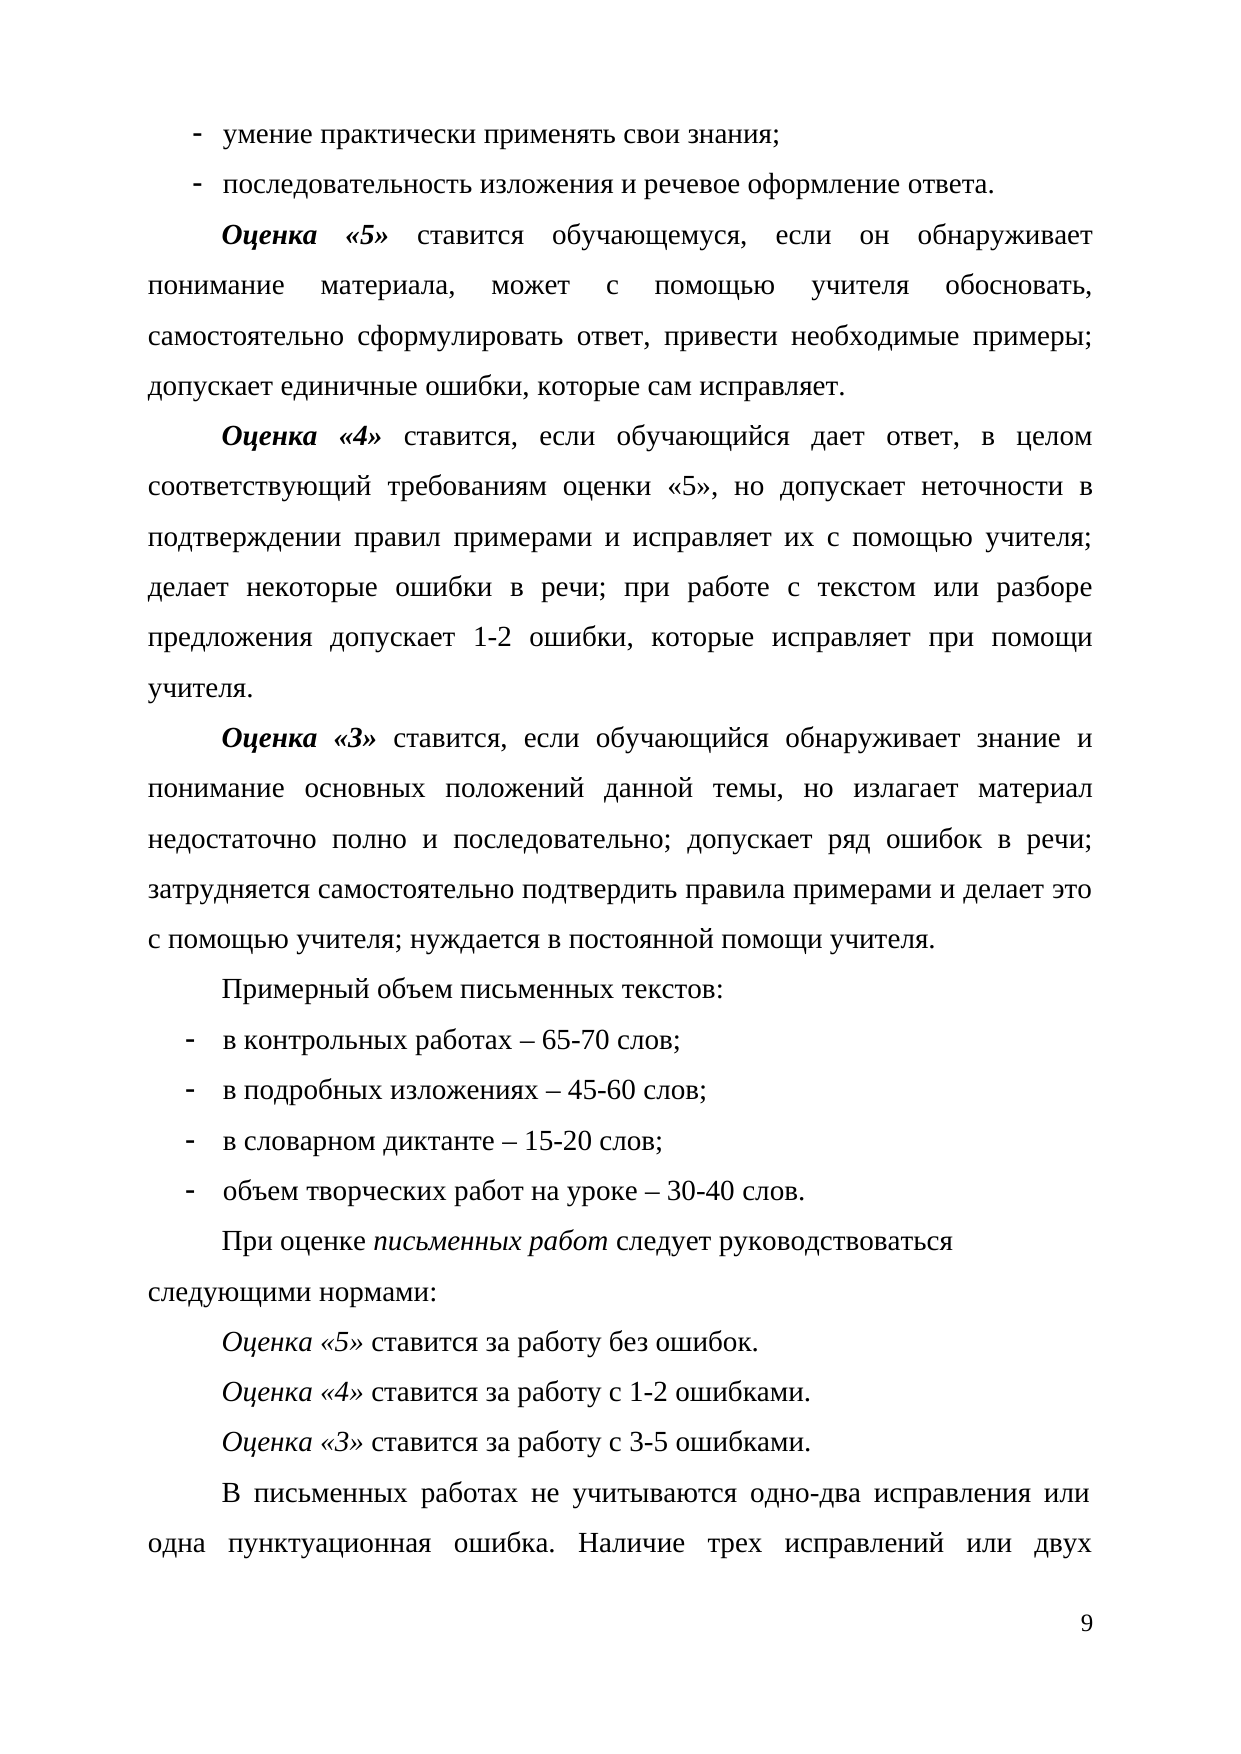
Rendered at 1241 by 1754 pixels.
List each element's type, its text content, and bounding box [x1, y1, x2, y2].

text Примерный объем письменных текстов: [221, 972, 1105, 1005]
text Оценка «3» ставится, если обучающийся обнаруживает знание и понимание основных положений данной темы, но излагает материал недостаточно полно и последовательно; допускает ряд ошибок в речи; затрудняется самостоятельно подтвердить правила примерами и делает это с помощью учителя; нуждается в постоянной помощи учителя. [148, 720, 1093, 955]
list умение практически применять свои знания; [192, 116, 1105, 150]
list объем творческих работ на уроке – 30-40 слов. [185, 1173, 1105, 1207]
text В письменных работах не учитываются одно-два исправления или одна пунктуационная ошибка. Наличие трех исправлений или двух [148, 1475, 1092, 1559]
list в подробных изложениях – 45-60 слов; [185, 1072, 1105, 1106]
text Оценка «5» ставится обучающемуся, если он обнаруживает понимание материала, может с помощью учителя обосновать, самостоятельно сформулировать ответ, привести необходимые примеры; допускает единичные ошибки, которые сам исправляет. [148, 217, 1093, 401]
list последовательность изложения и речевое оформление ответа. [192, 167, 1105, 200]
text Оценка «5» ставится за работу без ошибок. Оценка «4» ставится за работу с 1-2 ошибками. Оценка «3» ставится за работу с 3-5 ошибками. [221, 1324, 813, 1458]
list в словарном диктанте – 15-20 слов; [185, 1123, 1105, 1157]
text Оценка «4» ставится, если обучающийся дает ответ, в целом соответствующий требованиям оценки «5», но допускает неточности в подтверждении правил примерами и исправляет их с помощью учителя; делает некоторые ошибки в речи; при работе с текстом или разборе предложения допускает 1-2 ошибки, которые исправляет при помощи учителя. [148, 418, 1093, 703]
list в контрольных работах – 65-70 слов; [185, 1022, 1105, 1056]
text При оценке письменных работ следует руководствоваться следующими нормами: [148, 1223, 954, 1307]
text 9 [135, 1608, 1093, 1637]
